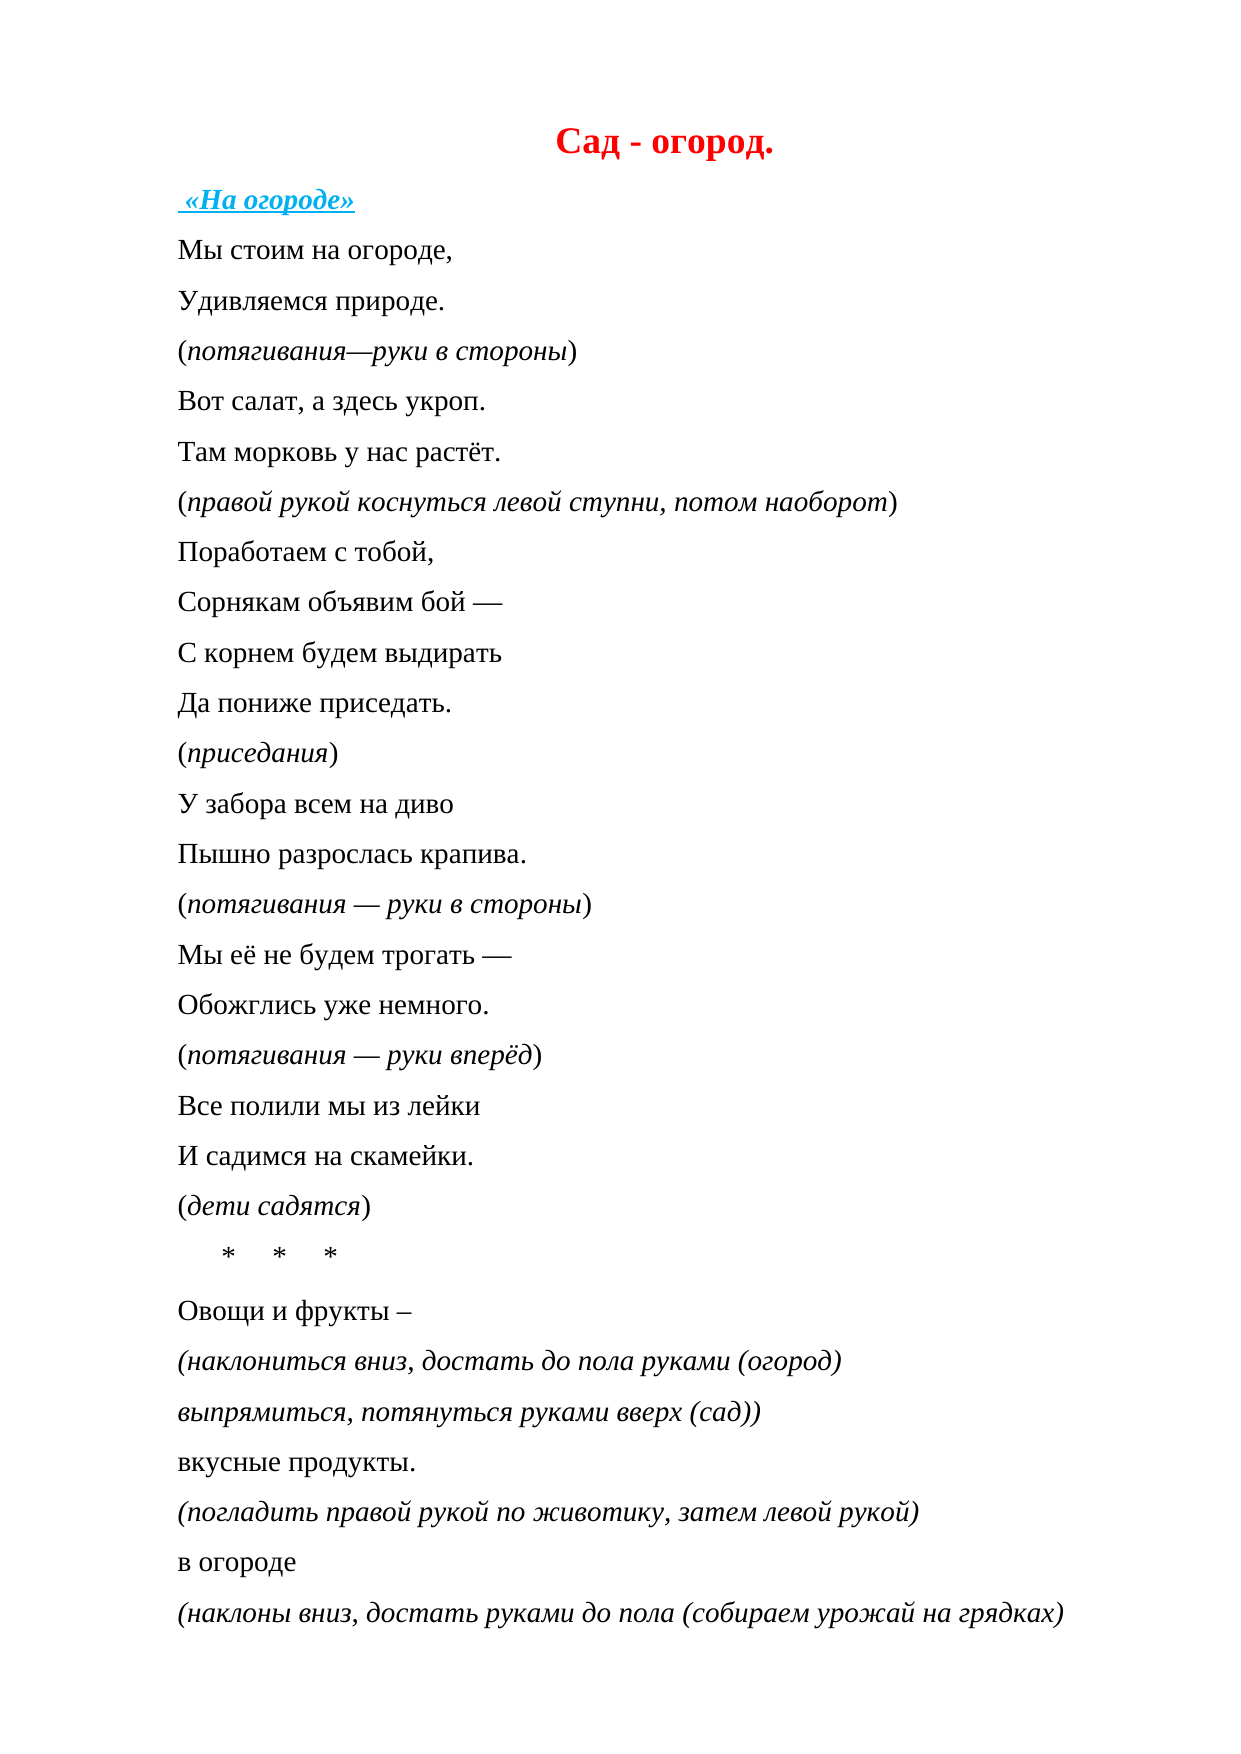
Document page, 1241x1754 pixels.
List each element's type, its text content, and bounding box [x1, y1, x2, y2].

text * * * [177, 1239, 1152, 1272]
text Вот салат, а здесь укроп. [177, 383, 1152, 417]
text (приседания) [177, 736, 1152, 769]
text Мы стоим на огороде, [177, 232, 1152, 266]
text Да пониже приседать. [177, 685, 1152, 719]
text (потягивания—руки в стороны) [177, 333, 1152, 367]
text Пышно разрослась крапива. [177, 836, 1152, 870]
text (потягивания — руки вперёд) [177, 1037, 1152, 1071]
text Обожглись уже немного. [177, 987, 1152, 1021]
text «На огороде» [177, 182, 1152, 216]
text (дети садятся) [177, 1188, 1152, 1222]
text И садимся на скамейки. [177, 1138, 1152, 1172]
text У забора всем на диво [177, 786, 1152, 819]
text Удивляемся природе. [177, 283, 1152, 316]
text Поработаем с тобой, [177, 534, 1152, 568]
text Все полили мы из лейки [177, 1088, 1152, 1121]
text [177, 1494, 1152, 1528]
text в огороде [177, 1544, 1152, 1578]
text Овощи и фрукты – [177, 1293, 1152, 1327]
text выпрямиться, потянуться руками вверх (сад)) [177, 1394, 1152, 1427]
text Сад - огород. [177, 118, 1152, 161]
text вкусные продукты. [177, 1444, 1152, 1477]
text С корнем будем выдирать [177, 635, 1152, 668]
text (наклоны вниз, достать руками до пола (собираем урожай на грядках) [177, 1595, 1152, 1628]
text Мы её не будем трогать — [177, 937, 1152, 970]
text (потягивания — руки в стороны) [177, 886, 1152, 920]
text (правой рукой коснуться левой ступни, потом наоборот) [177, 484, 1152, 517]
text Сорнякам объявим бой — [177, 584, 1152, 618]
text (наклониться вниз, достать до пола руками (огород) [177, 1343, 1152, 1377]
text Там морковь у нас растёт. [177, 434, 1152, 467]
